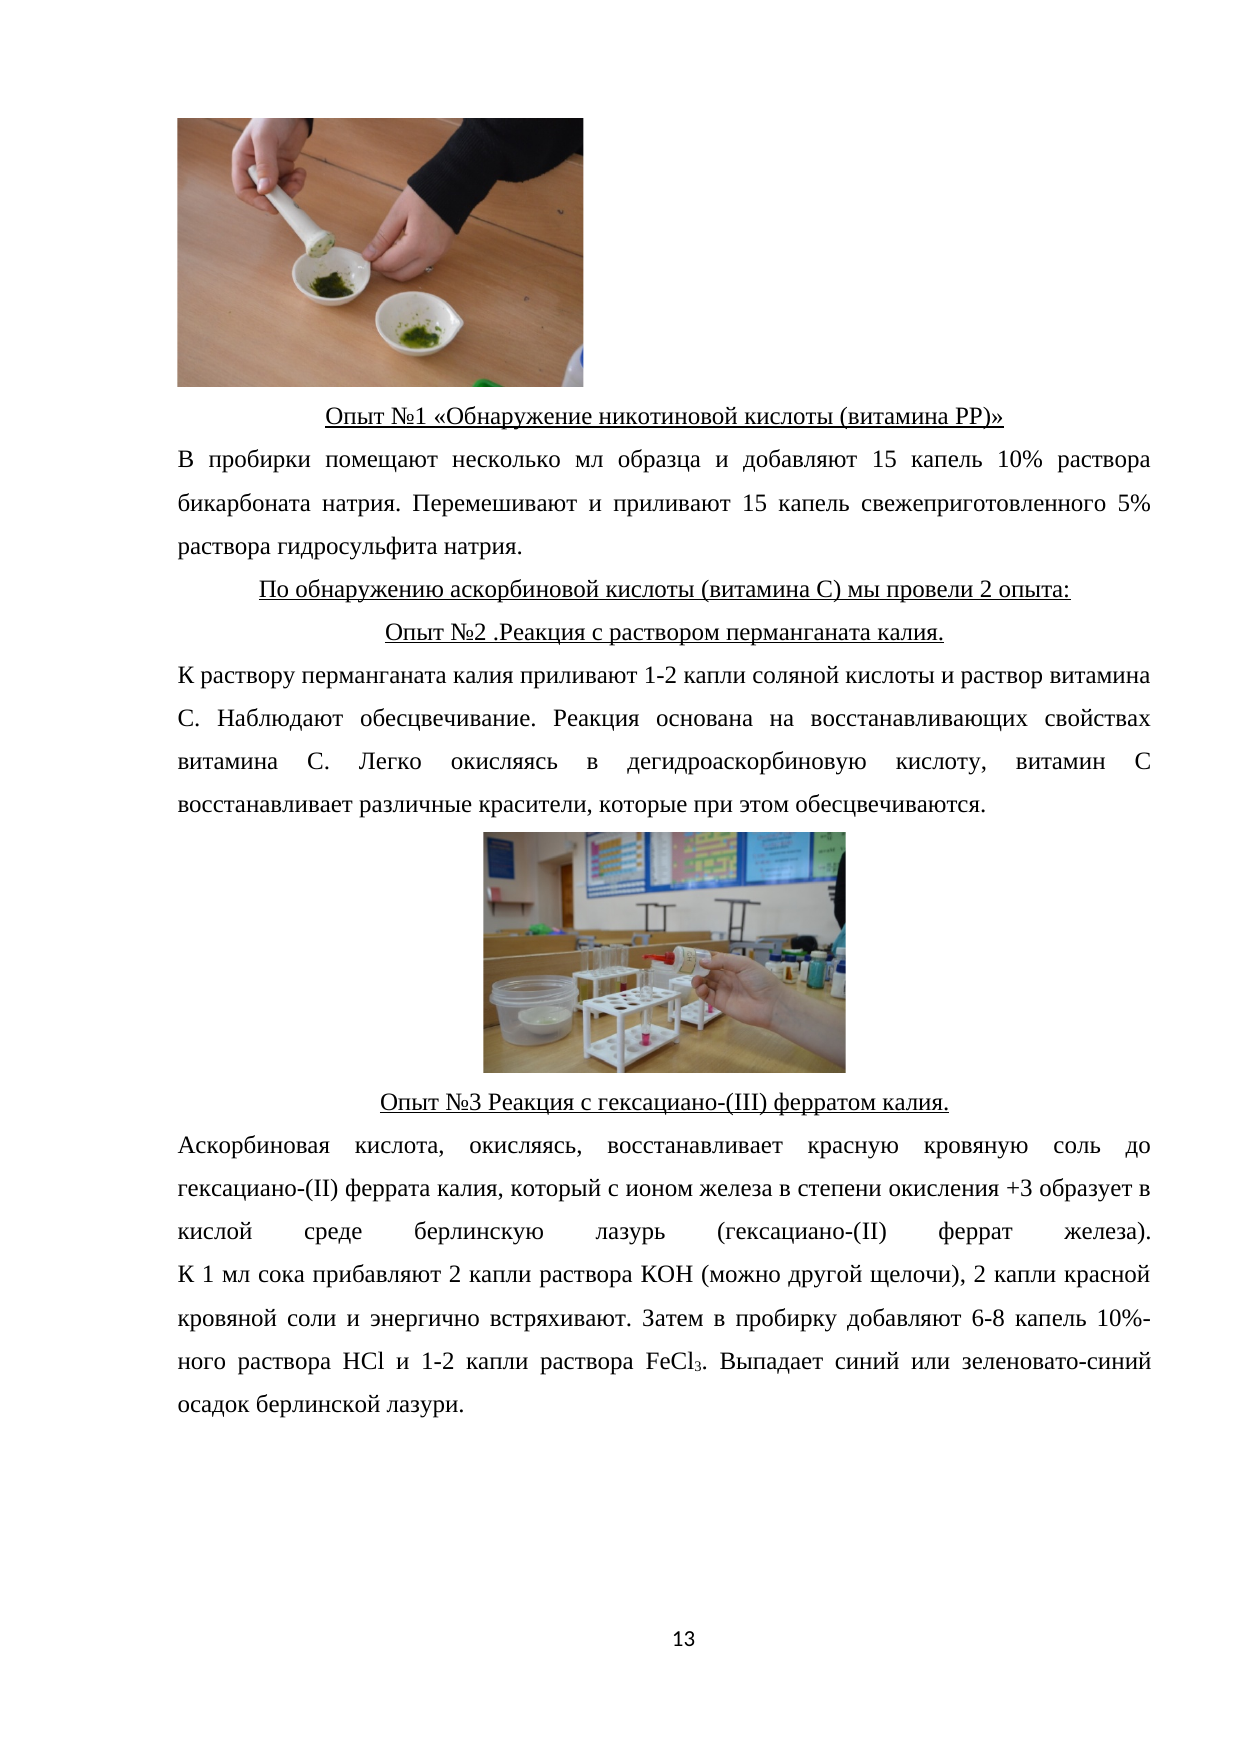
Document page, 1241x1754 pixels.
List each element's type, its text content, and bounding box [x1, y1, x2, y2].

list К раствору перманганата калия приливают 1-2 капли соляной кислоты и раствор витамина С. Наблюдают обесцвечивание. Реакция основана на восстанавливающих свойствах витамина С. Легко окисляясь в дегидроаскорбиновую кислоту, витамин С восстанавливает различные красители, которые при этом обесцвечиваются. [177, 660, 1152, 818]
list Опыт №2 .Реакция с раствором перманганата калия. [177, 617, 1152, 646]
list Аскорбиновая кислота, окисляясь, восстанавливает красную кровяную соль до гексациано-(II) феррата калия, который с ионом железа в степени окисления +3 образует в кислой среде берлинскую лазурь (гексациано-(II) феррат железа). К 1 мл сока прибавляют 2 капли раствора КОН (можно другой щелочи), 2 капли красной кровяной соли и энергично встряхивают. Затем в пробирку добавляют 6-8 капель 10%-ного раствора НСl и 1-2 капли раствора FeCl3. Выпадает синий или зеленовато-синий осадок берлинской лазури. [177, 1130, 1152, 1418]
picture [483, 832, 846, 1073]
list Опыт №1 «Обнаружение никотиновой кислоты (витамина РР)» [177, 401, 1152, 430]
picture [177, 118, 584, 387]
list По обнаружению аскорбиновой кислоты (витамина С) мы провели 2 опыта: [177, 574, 1152, 603]
list В пробирки помещают несколько мл образца и добавляют 15 капель 10% раствора бикарбоната натрия. Перемешивают и приливают 15 капель свежеприготовленного 5% раствора гидросульфита натрия. [177, 444, 1152, 559]
